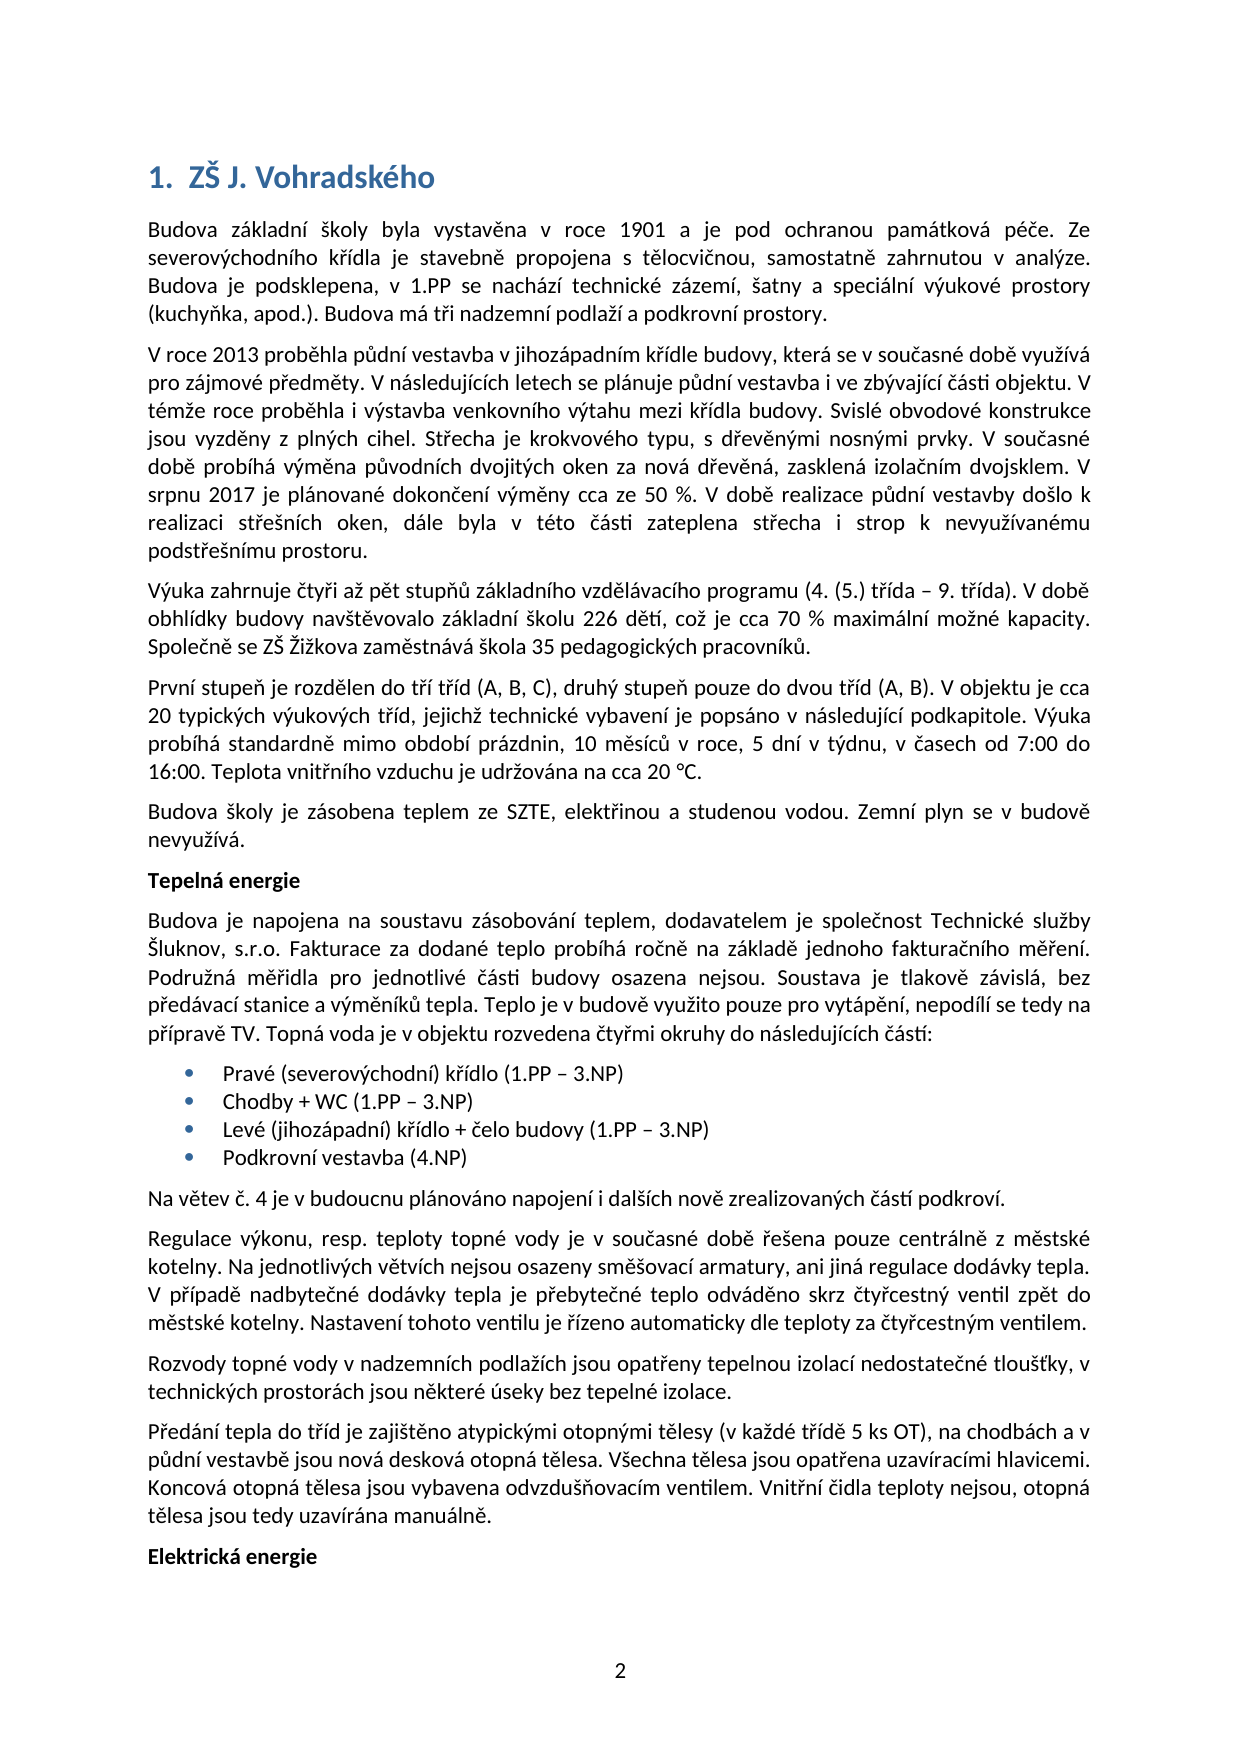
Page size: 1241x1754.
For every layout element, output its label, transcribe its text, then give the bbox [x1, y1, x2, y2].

text Výuka zahrnuje čtyři až pět stupňů základního vzdělávacího programu (4. (5.) třída – 9. třída). V době obhlídky budovy navštěvovalo základní školu 226 dětí, což je cca 70 % maximální možné kapacity. Společně se ZŠ Žižkova zaměstnává škola 35 pedagogických pracovníků. [148, 576, 1092, 660]
text Na větev č. 4 je v budoucnu plánováno napojení i dalších nově zrealizovaných částí podkroví. [148, 1184, 1092, 1212]
text Budova základní školy byla vystavěna v roce 1901 a je pod ochranou památková péče. Ze severovýchodního křídla je stavebně propojena s tělocvičnou, samostatně zahrnutou v analýze. Budova je podsklepena, v 1.PP se nachází technické zázemí, šatny a speciální výukové prostory (kuchyňka, apod.). Budova má tři nadzemní podlaží a podkrovní prostory. [148, 215, 1092, 327]
text V roce 2013 proběhla půdní vestavba v jihozápadním křídle budovy, která se v současné době využívá pro zájmové předměty. V následujících letech se plánuje půdní vestavba i ve zbývající části objektu. V témže roce proběhla i výstavba venkovního výtahu mezi křídla budovy. Svislé obvodové konstrukce jsou vyzděny z plných cihel. Střecha je krokvového typu, s dřevěnými nosnými prvky. V současné době probíhá výměna původních dvojitých oken za nová dřevěná, zasklená izolačním dvojsklem. V srpnu 2017 je plánované dokončení výměny cca ze 50 %. V době realizace půdní vestavby došlo k realizaci střešních oken, dále byla v této části zateplena střecha i strop k nevyužívanému podstřešnímu prostoru. [148, 340, 1092, 564]
list Levé (jihozápadní) křídlo + čelo budovy (1.PP – 3.NP) [185, 1115, 1092, 1143]
text Předání tepla do tříd je zajištěno atypickými otopnými tělesy (v každé třídě 5 ks OT), na chodbách a v půdní vestavbě jsou nová desková otopná tělesa. Všechna tělesa jsou opatřena uzavíracími hlavicemi. Koncová otopná tělesa jsou vybavena odvzdušňovacím ventilem. Vnitřní čidla teploty nejsou, otopná tělesa jsou tedy uzavírána manuálně. [148, 1417, 1092, 1529]
text Tepelná energie [148, 866, 1092, 894]
text Elektrická energie [148, 1542, 1092, 1570]
text Budova školy je zásobena teplem ze SZTE, elektřinou a studenou vodou. Zemní plyn se v budově nevyužívá. [148, 797, 1092, 853]
subtitle ZŠ J. Vohradského [148, 156, 1092, 196]
list Pravé (severovýchodní) křídlo (1.PP – 3.NP) [185, 1059, 1092, 1087]
text První stupeň je rozdělen do tří tříd (A, B, C), druhý stupeň pouze do dvou tříd (A, B). V objektu je cca 20 typických výukových tříd, jejichž technické vybavení je popsáno v následující podkapitole. Výuka probíhá standardně mimo období prázdnin, 10 měsíců v roce, 5 dní v týdnu, v časech od 7:00 do 16:00. Teplota vnitřního vzduchu je udržována na cca 20 °C. [148, 673, 1092, 785]
list Chodby + WC (1.PP – 3.NP) [185, 1087, 1092, 1115]
text Budova je napojena na soustavu zásobování teplem, dodavatelem je společnost Technické služby Šluknov, s.r.o. Fakturace za dodané teplo probíhá ročně na základě jednoho fakturačního měření. Podružná měřidla pro jednotlivé části budovy osazena nejsou. Soustava je tlakově závislá, bez předávací stanice a výměníků tepla. Teplo je v budově využito pouze pro vytápění, nepodílí se tedy na přípravě TV. Topná voda je v objektu rozvedena čtyřmi okruhy do následujících částí: [148, 907, 1092, 1047]
list Podkrovní vestavba (4.NP) [185, 1143, 1092, 1171]
text Rozvody topné vody v nadzemních podlažích jsou opatřeny tepelnou izolací nedostatečné tloušťky, v technických prostorách jsou některé úseky bez tepelné izolace. [148, 1349, 1092, 1405]
text Regulace výkonu, resp. teploty topné vody je v současné době řešena pouze centrálně z městské kotelny. Na jednotlivých větvích nejsou osazeny směšovací armatury, ani jiná regulace dodávky tepla. V případě nadbytečné dodávky tepla je přebytečné teplo odváděno skrz čtyřcestný ventil zpět do městské kotelny. Nastavení tohoto ventilu je řízeno automaticky dle teploty za čtyřcestným ventilem. [148, 1224, 1092, 1336]
